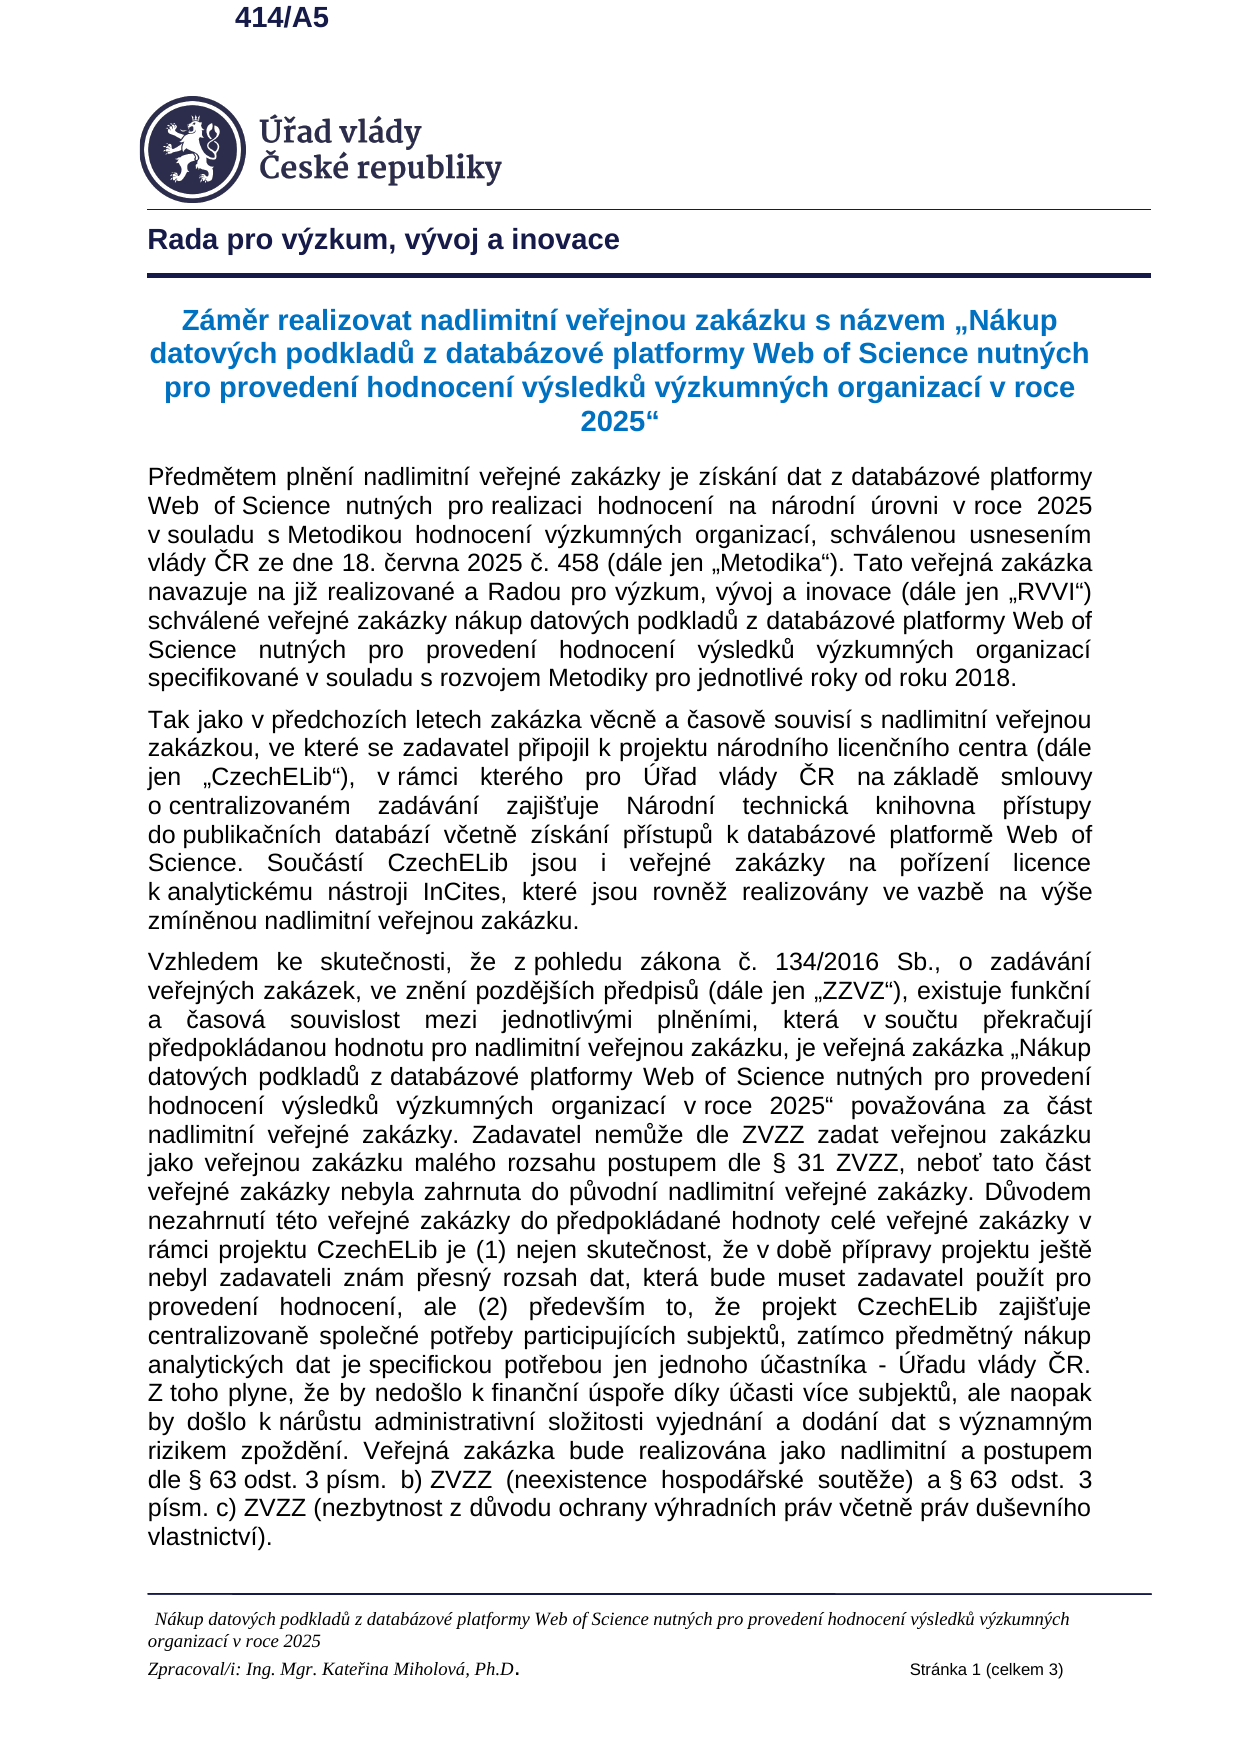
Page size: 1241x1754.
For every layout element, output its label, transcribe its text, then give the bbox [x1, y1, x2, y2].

text Předmětem plnění nadlimitní veřejné zakázky je získání dat z databázové platformy Web of Science nutných pro realizaci hodnocení na národní úrovni v roce 2025 v souladu s Metodikou hodnocení výzkumných organizací, schválenou usnesením vlády ČR ze dne 18. června 2025 č. 458 (dále jen „Metodika“). Tato veřejná zakázka navazuje na již realizované a Radou pro výzkum, vývoj a inovace (dále jen „RVVI“) schválené veřejné zakázky nákup datových podkladů z databázové platformy Web of Science nutných pro provedení hodnocení výsledků výzkumných organizací specifikované v souladu s rozvojem Metodiky pro jednotlivé roky od roku 2018. [148, 462, 1093, 692]
table_cell Rada pro výzkum, vývoj a inovace [147, 210, 1151, 273]
table_header [147, 148, 1151, 209]
text Tak jako v předchozích letech zakázka věcně a časově souvisí s nadlimitní veřejnou zakázkou, ve které se zadavatel připojil k projektu národního licenčního centra (dále jen „CzechELib“), v rámci kterého pro Úřad vlády ČR na základě smlouvy o centralizovaném zadávání zajišťuje Národní technická knihovna přístupy do publikačních databází včetně získání přístupů k databázové platformě Web of Science. Součástí CzechELib jsou i veřejné zakázky na pořízení licence k analytickému nástroji InCites, které jsou rovněž realizovány ve vazbě na výše zmíněnou nadlimitní veřejnou zakázku. [148, 705, 1093, 935]
picture [139, 96, 502, 203]
text Vzhledem ke skutečnosti, že z pohledu zákona č. 134/2016 Sb., o zadávání veřejných zakázek, ve znění pozdějších předpisů (dále jen „ZZVZ“), existuje funkční a časová souvislost mezi jednotlivými plněními, která v součtu překračují předpokládanou hodnotu pro nadlimitní veřejnou zakázku, je veřejná zakázka „Nákup datových podkladů z databázové platformy Web of Science nutných pro provedení hodnocení výsledků výzkumných organizací v roce 2025“ považována za část nadlimitní veřejné zakázky. Zadavatel nemůže dle ZVZZ zadat veřejnou zakázku jako veřejnou zakázku malého rozsahu postupem dle § 31 ZVZZ, neboť tato část veřejné zakázky nebyla zahrnuta do původní nadlimitní veřejné zakázky. Důvodem nezahrnutí této veřejné zakázky do předpokládané hodnoty celé veřejné zakázky v rámci projektu CzechELib je (1) nejen skutečnost, že v době přípravy projektu ještě nebyl zadavateli znám přesný rozsah dat, která bude muset zadavatel použít pro provedení hodnocení, ale (2) především to, že projekt CzechELib zajišťuje centralizovaně společné potřeby participujících subjektů, zatímco předmětný nákup analytických dat je specifickou potřebou jen jednoho účastníka - Úřadu vlády ČR. Z toho plyne, že by nedošlo k finanční úspoře díky účasti více subjektů, ale naopak by došlo k nárůstu administrativní složitosti vyjednání a dodání dat s významným rizikem zpoždění. Veřejná zakázka bude realizována jako nadlimitní a postupem dle § 63 odst. 3 písm. b) ZVZZ (neexistence hospodářské soutěže) a § 63 odst. 3 písm. c) ZVZZ (nezbytnost z důvodu ochrany výhradních práv včetně práv duševního vlastnictví). [148, 947, 1093, 1551]
text Záměr realizovat nadlimitní veřejnou zakázku s názvem „Nákup datových podkladů z databázové platformy Web of Science nutných pro provedení hodnocení výsledků výzkumných organizací v roce 2025“ [148, 303, 1093, 437]
